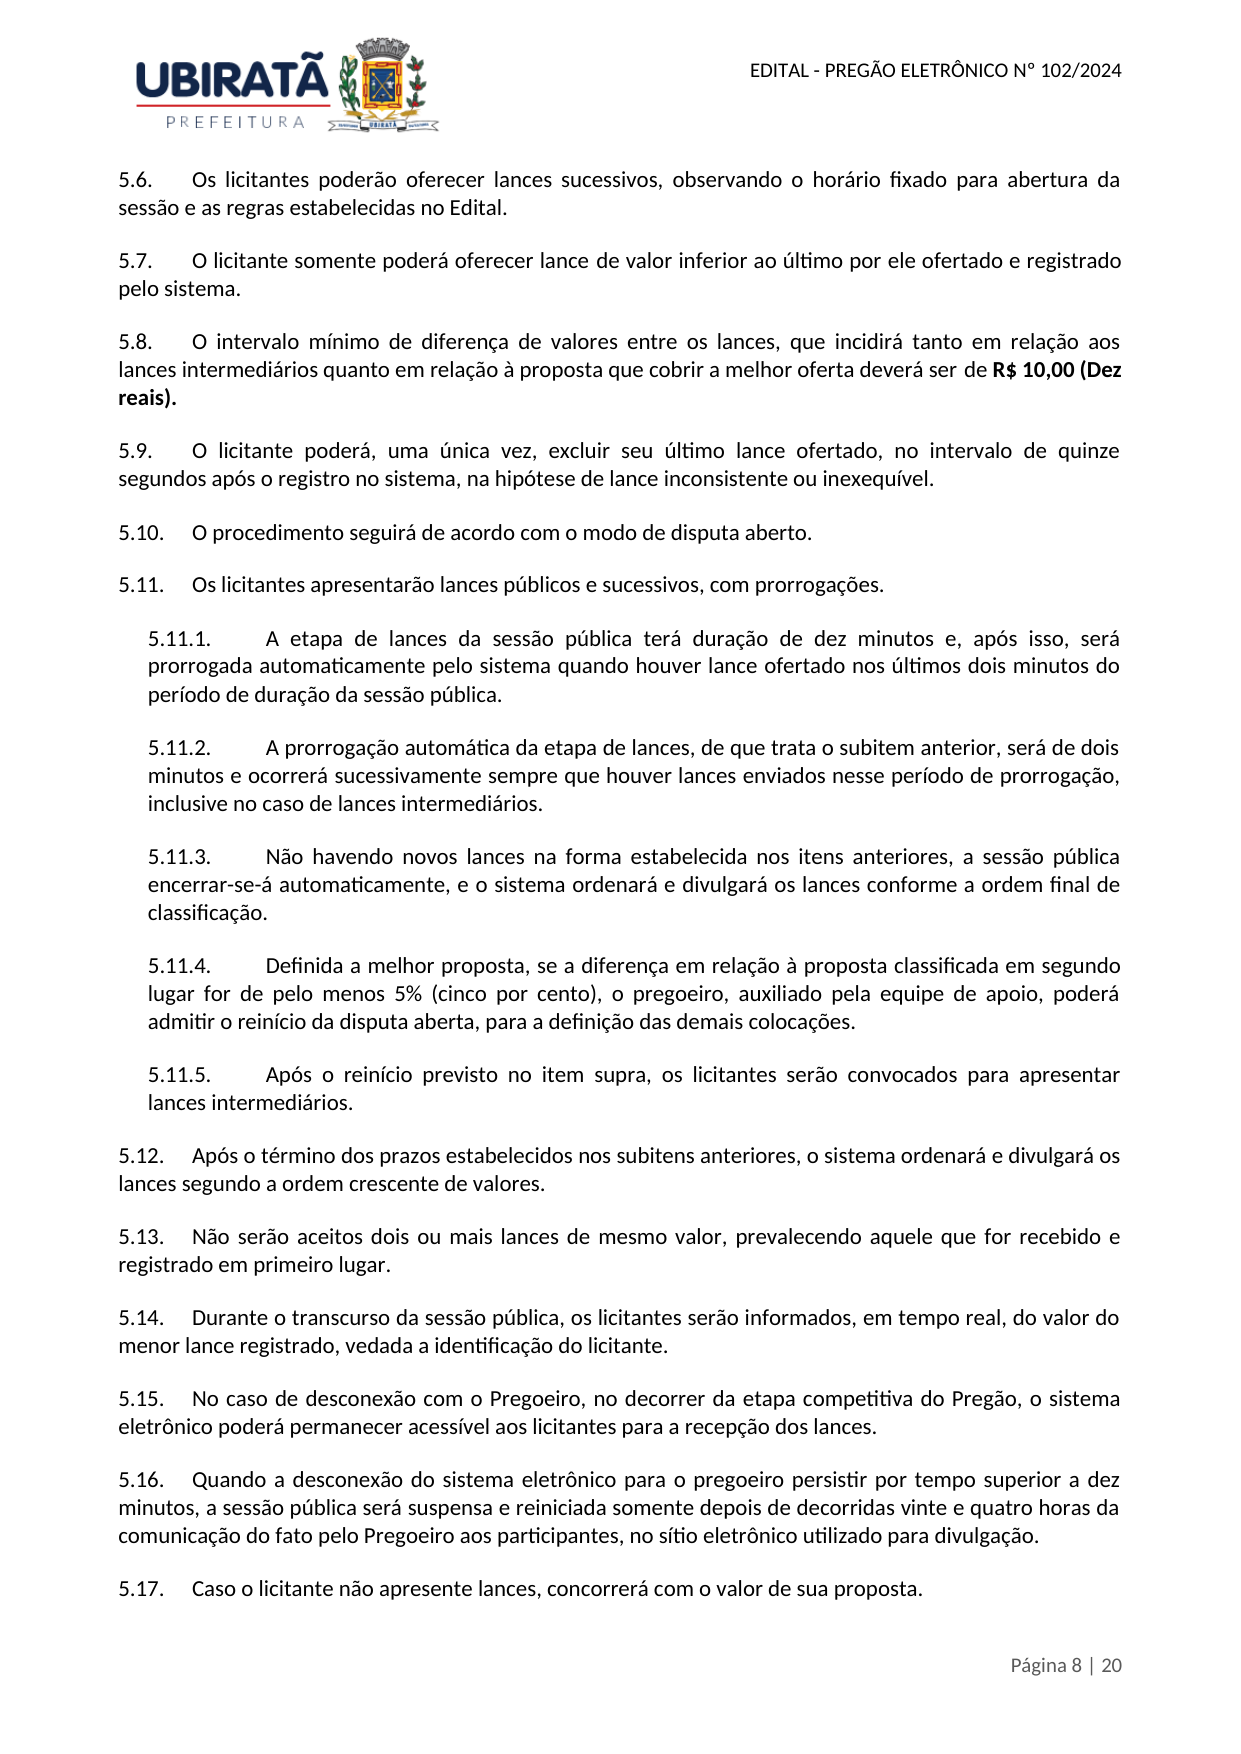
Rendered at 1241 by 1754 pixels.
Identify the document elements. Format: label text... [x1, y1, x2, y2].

text Após o término dos prazos estabelecidos nos subitens anteriores, o sistema ordenará e divulgará os lances segundo a ordem crescente de valores. [118, 1141, 1122, 1197]
text Os licitantes apresentarão lances públicos e sucessivos, com prorrogações. [118, 571, 1122, 599]
text O procedimento seguirá de acordo com o modo de disputa aberto. [118, 518, 1122, 546]
text Não havendo novos lances na forma estabelecida nos itens anteriores, a sessão pública encerrar-se-á automaticamente, e o sistema ordenará e divulgará os lances conforme a ordem final de classificação. [148, 842, 1122, 926]
text Definida a melhor proposta, se a diferença em relação à proposta classificada em segundo lugar for de pelo menos 5% (cinco por cento), o pregoeiro, auxiliado pela equipe de apoio, poderá admitir o reinício da disputa aberta, para a definição das demais colocações. [148, 951, 1122, 1035]
text A etapa de lances da sessão pública terá duração de dez minutos e, após isso, será prorrogada automaticamente pelo sistema quando houver lance ofertado nos últimos dois minutos do período de duração da sessão pública. [148, 624, 1122, 708]
text Após o reinício previsto no item supra, os licitantes serão convocados para apresentar lances intermediários. [148, 1060, 1122, 1116]
picture [126, 23, 448, 145]
text No caso de desconexão com o Pregoeiro, no decorrer da etapa competitiva do Pregão, o sistema eletrônico poderá permanecer acessível aos licitantes para a recepção dos lances. [118, 1384, 1122, 1440]
text Não serão aceitos dois ou mais lances de mesmo valor, prevalecendo aquele que for recebido e registrado em primeiro lugar. [118, 1222, 1122, 1278]
text Os licitantes poderão oferecer lances sucessivos, observando o horário fixado para abertura da sessão e as regras estabelecidas no Edital. [118, 165, 1122, 221]
text O licitante poderá, uma única vez, excluir seu último lance ofertado, no intervalo de quinze segundos após o registro no sistema, na hipótese de lance inconsistente ou inexequível. [118, 437, 1122, 493]
text Quando a desconexão do sistema eletrônico para o pregoeiro persistir por tempo superior a dez minutos, a sessão pública será suspensa e reiniciada somente depois de decorridas vinte e quatro horas da comunicação do fato pelo Pregoeiro aos participantes, no sítio eletrônico utilizado para divulgação. [118, 1465, 1122, 1549]
text Caso o licitante não apresente lances, concorrerá com o valor de sua proposta. [118, 1574, 1122, 1602]
text O intervalo mínimo de diferença de valores entre os lances, que incidirá tanto em relação aos lances intermediários quanto em relação à proposta que cobrir a melhor oferta deverá ser de R$ 10,00 (Dez reais). [118, 327, 1122, 412]
text A prorrogação automática da etapa de lances, de que trata o subitem anterior, será de dois minutos e ocorrerá sucessivamente sempre que houver lances enviados nesse período de prorrogação, inclusive no caso de lances intermediários. [148, 733, 1122, 817]
text Durante o transcurso da sessão pública, os licitantes serão informados, em tempo real, do valor do menor lance registrado, vedada a identificação do licitante. [118, 1303, 1122, 1359]
text O licitante somente poderá oferecer lance de valor inferior ao último por ele ofertado e registrado pelo sistema. [118, 246, 1122, 302]
